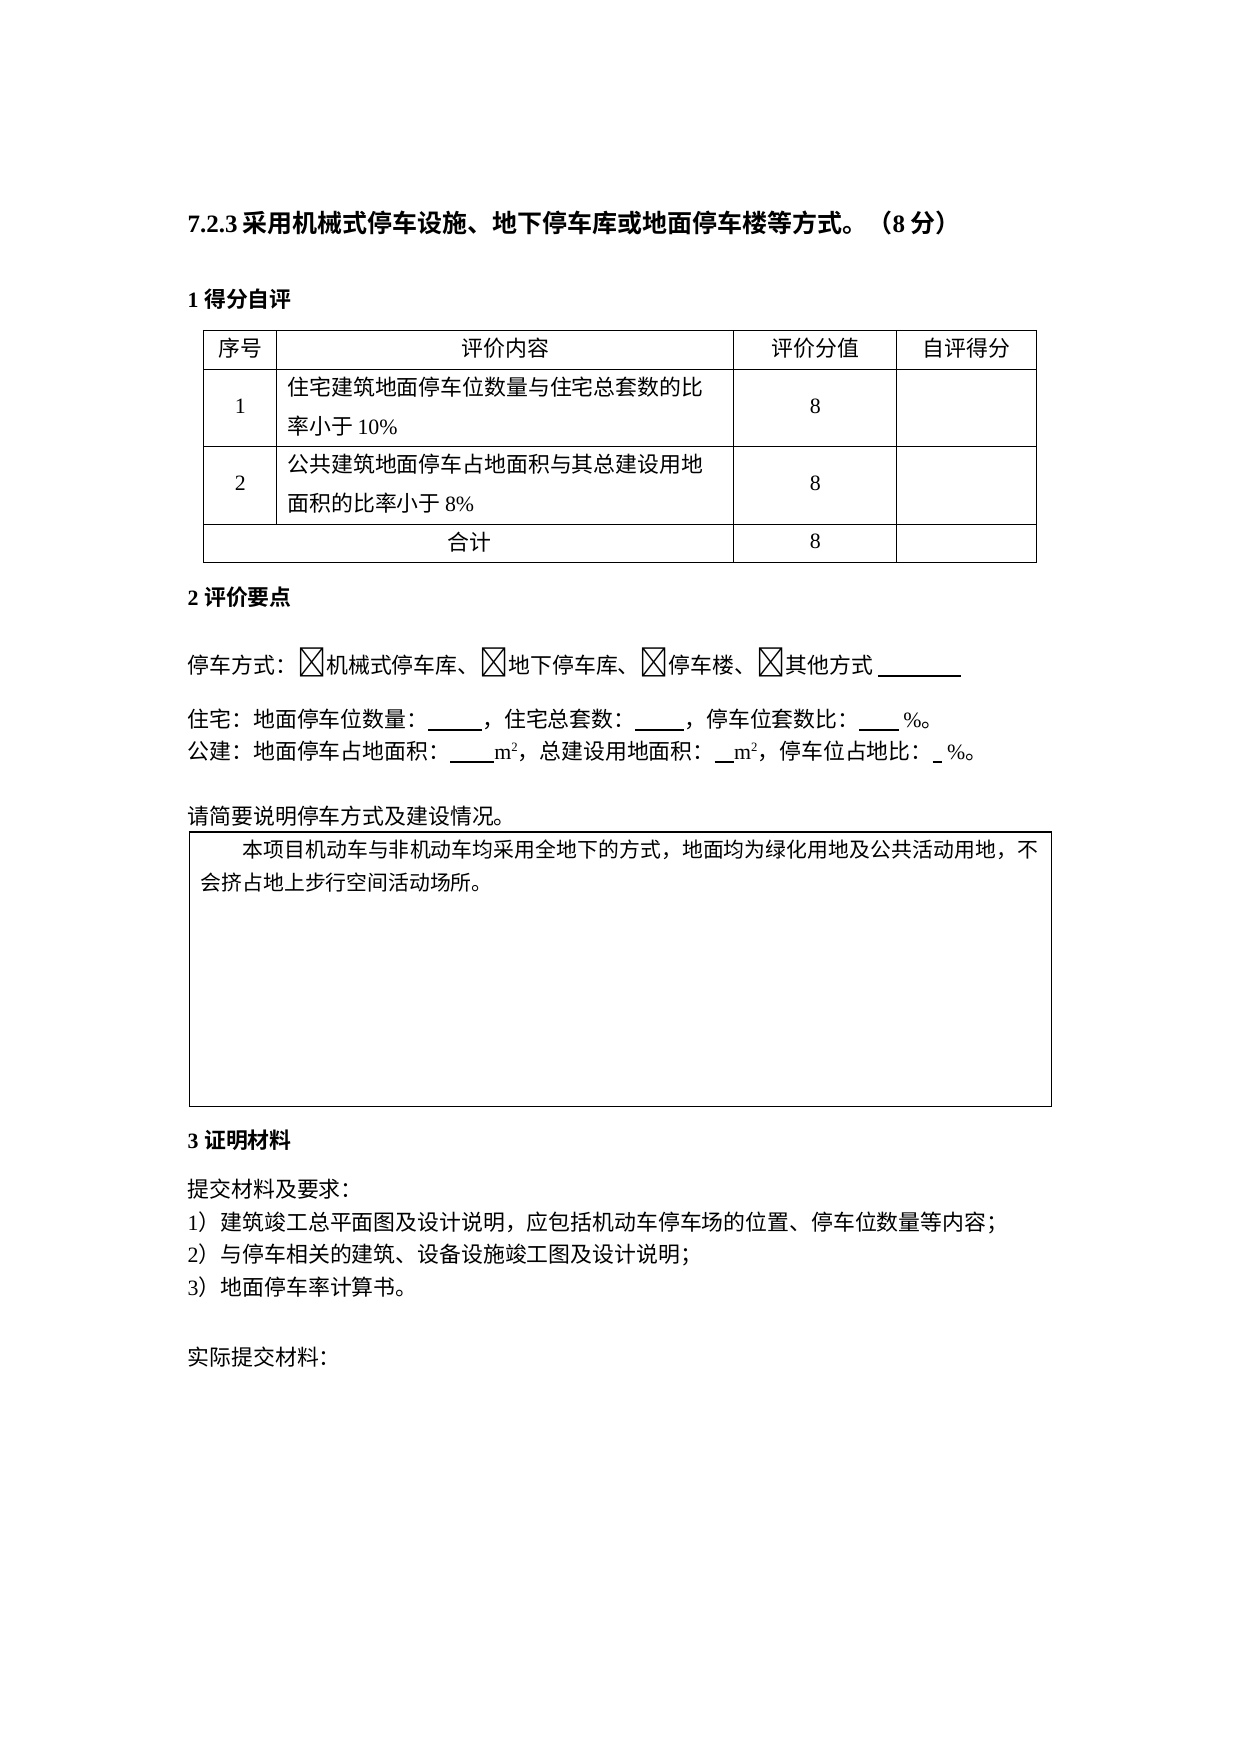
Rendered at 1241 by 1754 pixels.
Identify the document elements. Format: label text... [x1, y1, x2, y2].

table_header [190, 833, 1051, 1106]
text 停车方式：机械式停车库、地下停车库、停车楼、其他方式 [187, 628, 1053, 693]
text 住宅：地面停车位数量： ，住宅总套数： ，停车位套数比： %。 [187, 701, 1053, 734]
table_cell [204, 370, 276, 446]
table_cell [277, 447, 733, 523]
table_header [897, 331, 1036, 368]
text 3 证明材料 [187, 1123, 1053, 1156]
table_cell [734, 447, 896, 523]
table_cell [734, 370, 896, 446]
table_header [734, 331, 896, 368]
text 1）建筑竣工总平面图及设计说明，应包括机动车停车场的位置、停车位数量等内容； [187, 1204, 1053, 1237]
subtitle 7.2.3采用机械式停车设施、地下停车库或地面停车楼等方式。（8分） [187, 189, 1053, 254]
text 提交材料及要求： [187, 1172, 1053, 1204]
text 公建：地面停车占地面积： m2，总建设用地面积： m2，停车位占地比： %。 [187, 734, 1053, 766]
text 请简要说明停车方式及建设情况。 [187, 799, 1053, 831]
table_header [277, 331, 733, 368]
text 3）地面停车率计算书。 [187, 1269, 1053, 1302]
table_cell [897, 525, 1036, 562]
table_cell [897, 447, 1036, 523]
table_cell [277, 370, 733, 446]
text 2 评价要点 [187, 579, 1053, 612]
text 2）与停车相关的建筑、设备设施竣工图及设计说明； [187, 1237, 1053, 1269]
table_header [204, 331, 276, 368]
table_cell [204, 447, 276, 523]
text 实际提交材料： [187, 1340, 1053, 1372]
text 1 得分自评 [187, 281, 1053, 314]
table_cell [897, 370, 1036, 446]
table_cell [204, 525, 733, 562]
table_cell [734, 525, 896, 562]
